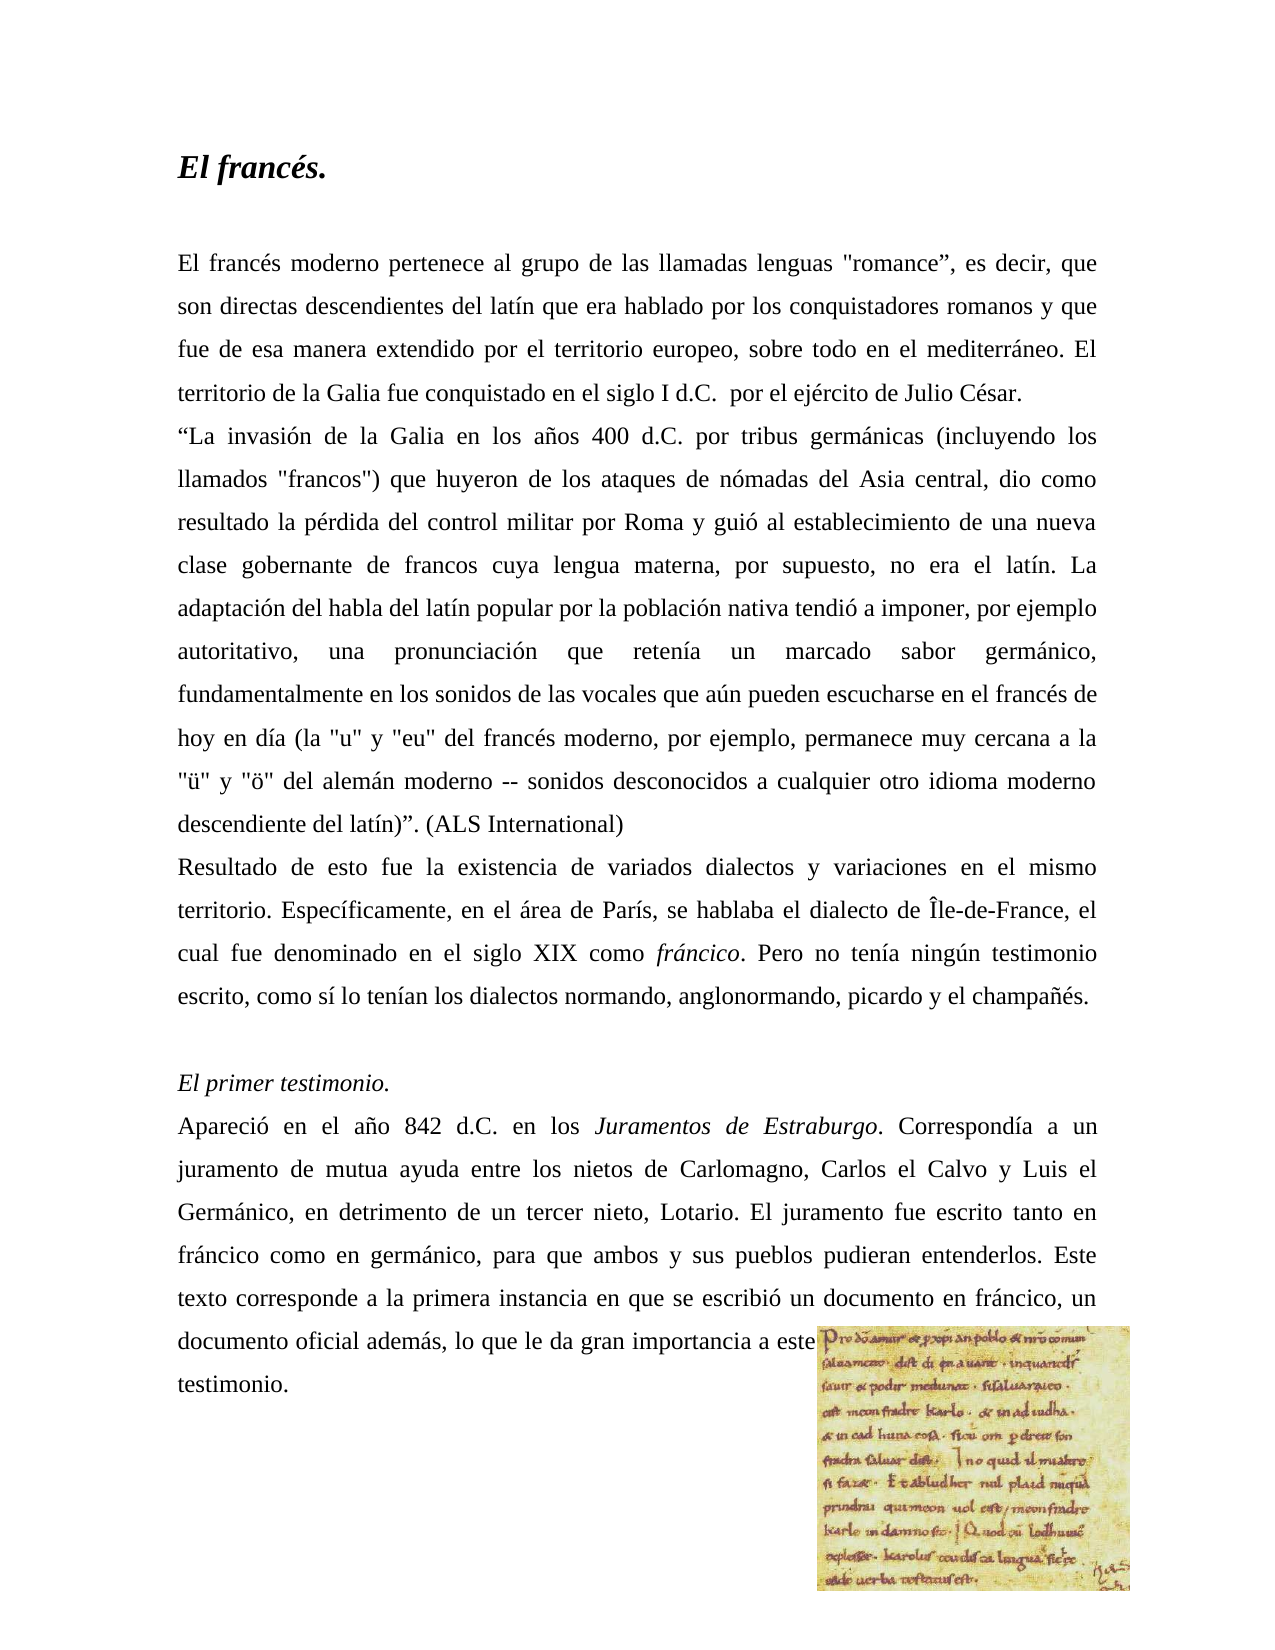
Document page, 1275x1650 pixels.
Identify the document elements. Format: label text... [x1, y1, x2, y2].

picture [817, 1326, 1130, 1591]
text Apareció en el año 842 d.C. en los Juramentos de Estraburgo. Correspondía a un juramento de mutua ayuda entre los nietos de Carlomagno, Carlos el Calvo y Luis el Germánico, en detrimento de un tercer nieto, Lotario. El juramento fue escrito tanto en fráncico como en germánico, para que ambos y sus pueblos pudieran entenderlos. Este texto corresponde a la primera instancia en que se escribió un documento en fráncico, un documento oficial además, lo que le da gran importancia a este testimonio. [177, 1111, 1098, 1398]
text El francés moderno pertenece al grupo de las llamadas lenguas "romance”, es decir, que son directas descendientes del latín que era hablado por los conquistadores romanos y que fue de esa manera extendido por el territorio europeo, sobre todo en el mediterráneo. El territorio de la Galia fue conquistado en el siglo I d.C. por el ejército de Julio César. [177, 248, 1098, 406]
text El primer testimonio. [177, 1068, 1098, 1096]
text El francés. [177, 148, 1098, 186]
text Resultado de esto fue la existencia de variados dialectos y variaciones en el mismo territorio. Específicamente, en el área de París, se hablaba el dialecto de Île-de-France, el cual fue denominado en el siglo XIX como fráncico. Pero no tenía ningún testimonio escrito, como sí lo tenían los dialectos normando, anglonormando, picardo y el champañés. [177, 852, 1098, 1010]
text “La invasión de la Galia en los años 400 d.C. por tribus germánicas (incluyendo los llamados "francos") que huyeron de los ataques de nómadas del Asia central, dio como resultado la pérdida del control militar por Roma y guió al establecimiento de una nueva clase gobernante de francos cuya lengua materna, por supuesto, no era el latín. La adaptación del habla del latín popular por la población nativa tendió a imponer, por ejemplo autoritativo, una pronunciación que retenía un marcado sabor germánico, fundamentalmente en los sonidos de las vocales que aún pueden escucharse en el francés de hoy en día (la "u" y "eu" del francés moderno, por ejemplo, permanece muy cercana a la "ü" y "ö" del alemán moderno -- sonidos desconocidos a cualquier otro idioma moderno descendiente del latín)”. (ALS International) [177, 421, 1098, 838]
